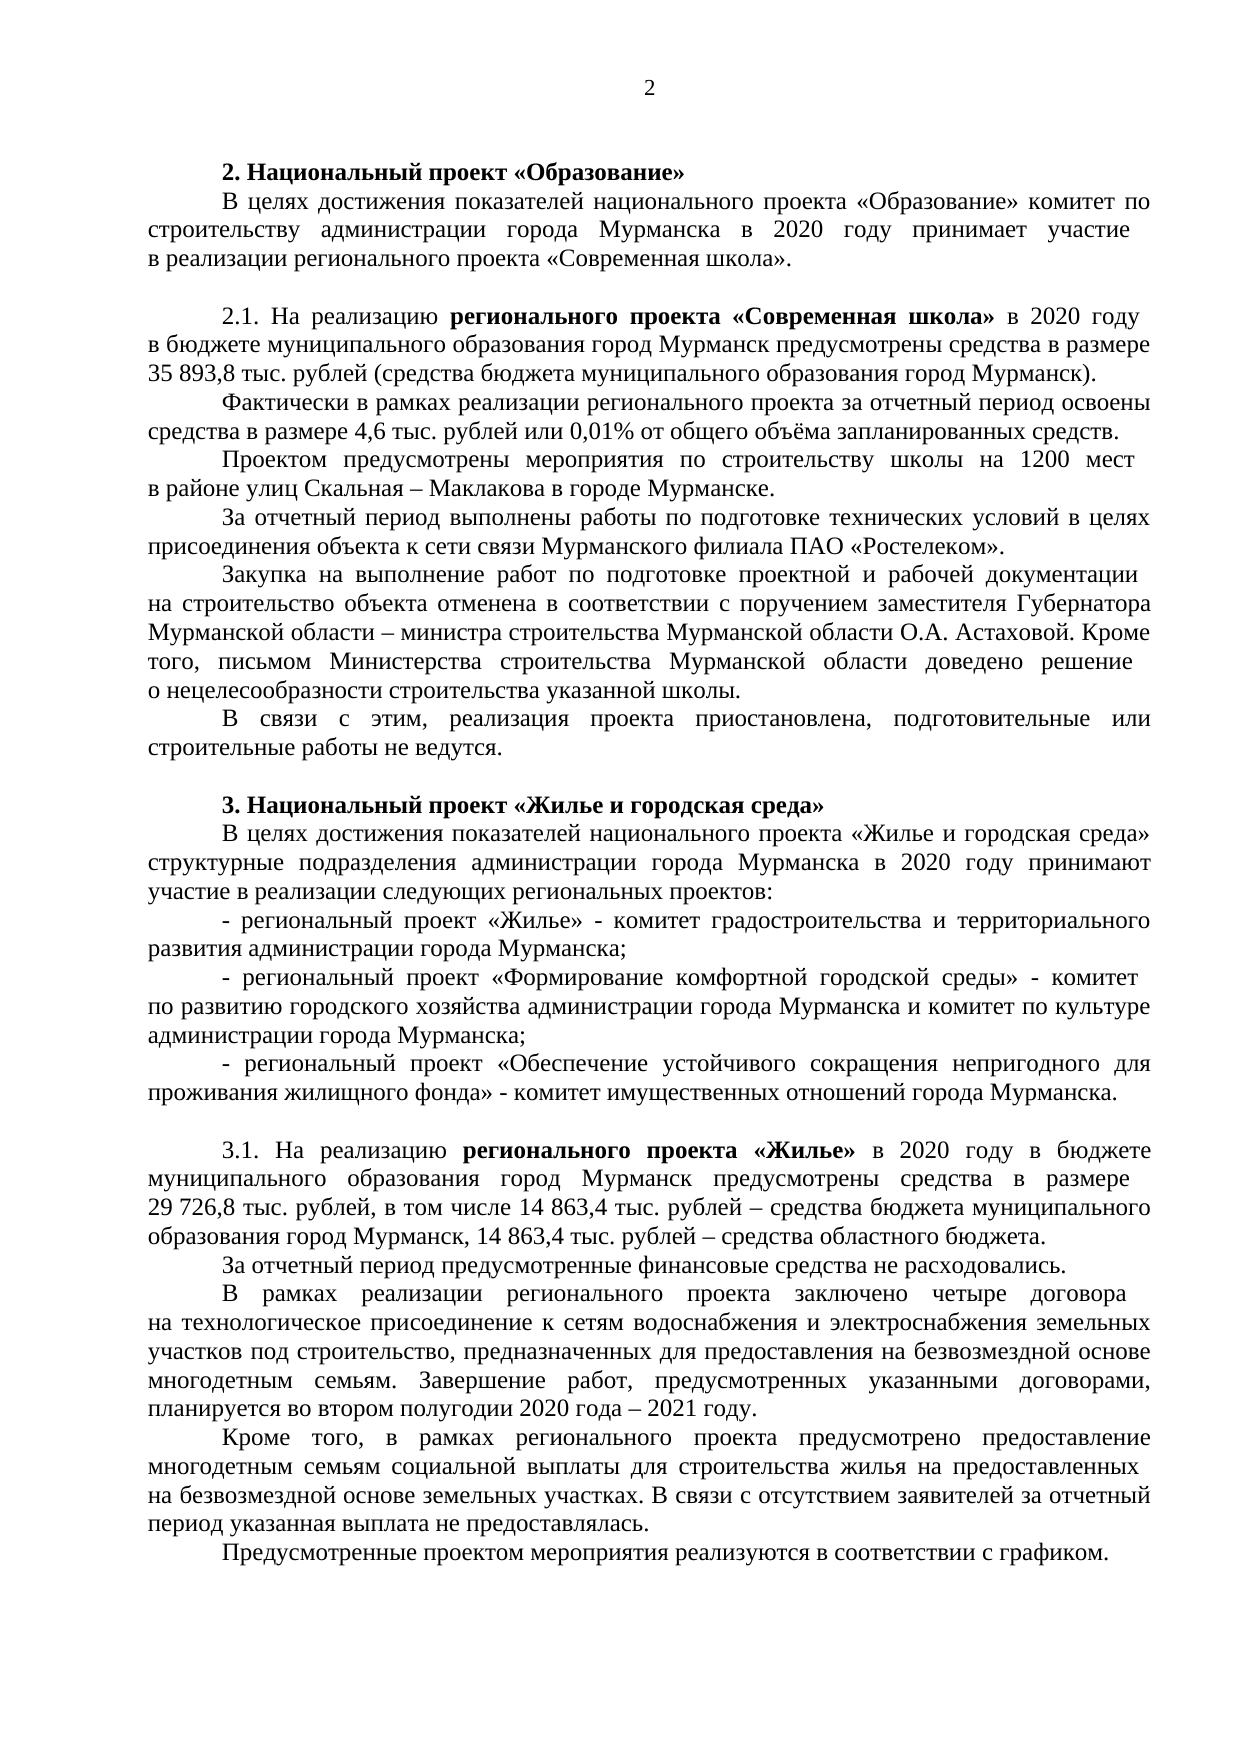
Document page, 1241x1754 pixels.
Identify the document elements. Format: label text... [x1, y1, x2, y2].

text В связи с этим, реализация проекта приостановлена, подготовительные или строительные работы не ведутся. [148, 703, 1152, 761]
text За отчетный период предусмотренные финансовые средства не расходовались. [148, 1250, 1152, 1278]
text 2. Национальный проект «Образование» [148, 157, 1152, 186]
text В целях достижения показателей национального проекта «Образование» комитет по строительству администрации города Мурманска в 2020 году принимает участие в реализации регионального проекта «Современная школа». [148, 186, 1152, 272]
text Фактически в рамках реализации регионального проекта за отчетный период освоены средства в размере 4,6 тыс. рублей или 0,01% от общего объёма запланированных средств. [148, 387, 1152, 444]
text За отчетный период выполнены работы по подготовке технических условий в целях присоединения объекта к сети связи Мурманского филиала ПАО «Ростелеком». [148, 502, 1152, 559]
text 3.1. На реализацию регионального проекта «Жилье» в 2020 году в бюджете муниципального образования город Мурманск предусмотрены средства в размере 29 726,8 тыс. рублей, в том числе 14 863,4 тыс. рублей – средства бюджета муниципального образования город Мурманск, 14 863,4 тыс. рублей – средства областного бюджета. [148, 1135, 1152, 1250]
text Закупка на выполнение работ по подготовке проектной и рабочей документации на строительство объекта отменена в соответствии с поручением заместителя Губернатора Мурманской области – министра строительства Мурманской области О.А. Астаховой. Кроме того, письмом Министерства строительства Мурманской области доведено решение о нецелесообразности строительства указанной школы. [148, 559, 1152, 703]
text Предусмотренные проектом мероприятия реализуются в соответствии с графиком. [148, 1537, 1152, 1566]
text В целях достижения показателей национального проекта «Жилье и городская среда» структурные подразделения администрации города Мурманска в 2020 году принимают участие в реализации следующих региональных проектов: [148, 818, 1152, 905]
text 3. Национальный проект «Жилье и городская среда» [148, 790, 1152, 818]
text - региональный проект «Жилье» - комитет градостроительства и территориального развития администрации города Мурманска; [148, 905, 1152, 962]
text 2.1. На реализацию регионального проекта «Современная школа» в 2020 году в бюджете муниципального образования город Мурманск предусмотрены средства в размере 35 893,8 тыс. рублей (средства бюджета муниципального образования город Мурманск). [148, 301, 1152, 387]
text - региональный проект «Формирование комфортной городской среды» - комитет по развитию городского хозяйства администрации города Мурманска и комитет по культуре администрации города Мурманска; [148, 962, 1152, 1048]
text Кроме того, в рамках регионального проекта предусмотрено предоставление многодетным семьям социальной выплаты для строительства жилья на предоставленных на безвозмездной основе земельных участках. В связи с отсутствием заявителей за отчетный период указанная выплата не предоставлялась. [148, 1422, 1152, 1537]
text Проектом предусмотрены мероприятия по строительству школы на 1200 мест в районе улиц Скальная – Маклакова в городе Мурманске. [148, 444, 1152, 502]
text - региональный проект «Обеспечение устойчивого сокращения непригодного для проживания жилищного фонда» - комитет имущественных отношений города Мурманска. [148, 1048, 1152, 1106]
text В рамках реализации регионального проекта заключено четыре договора на технологическое присоединение к сетям водоснабжения и электроснабжения земельных участков под строительство, предназначенных для предоставления на безвозмездной основе многодетным семьям. Завершение работ, предусмотренных указанными договорами, планируется во втором полугодии 2020 года – 2021 году. [148, 1278, 1152, 1422]
